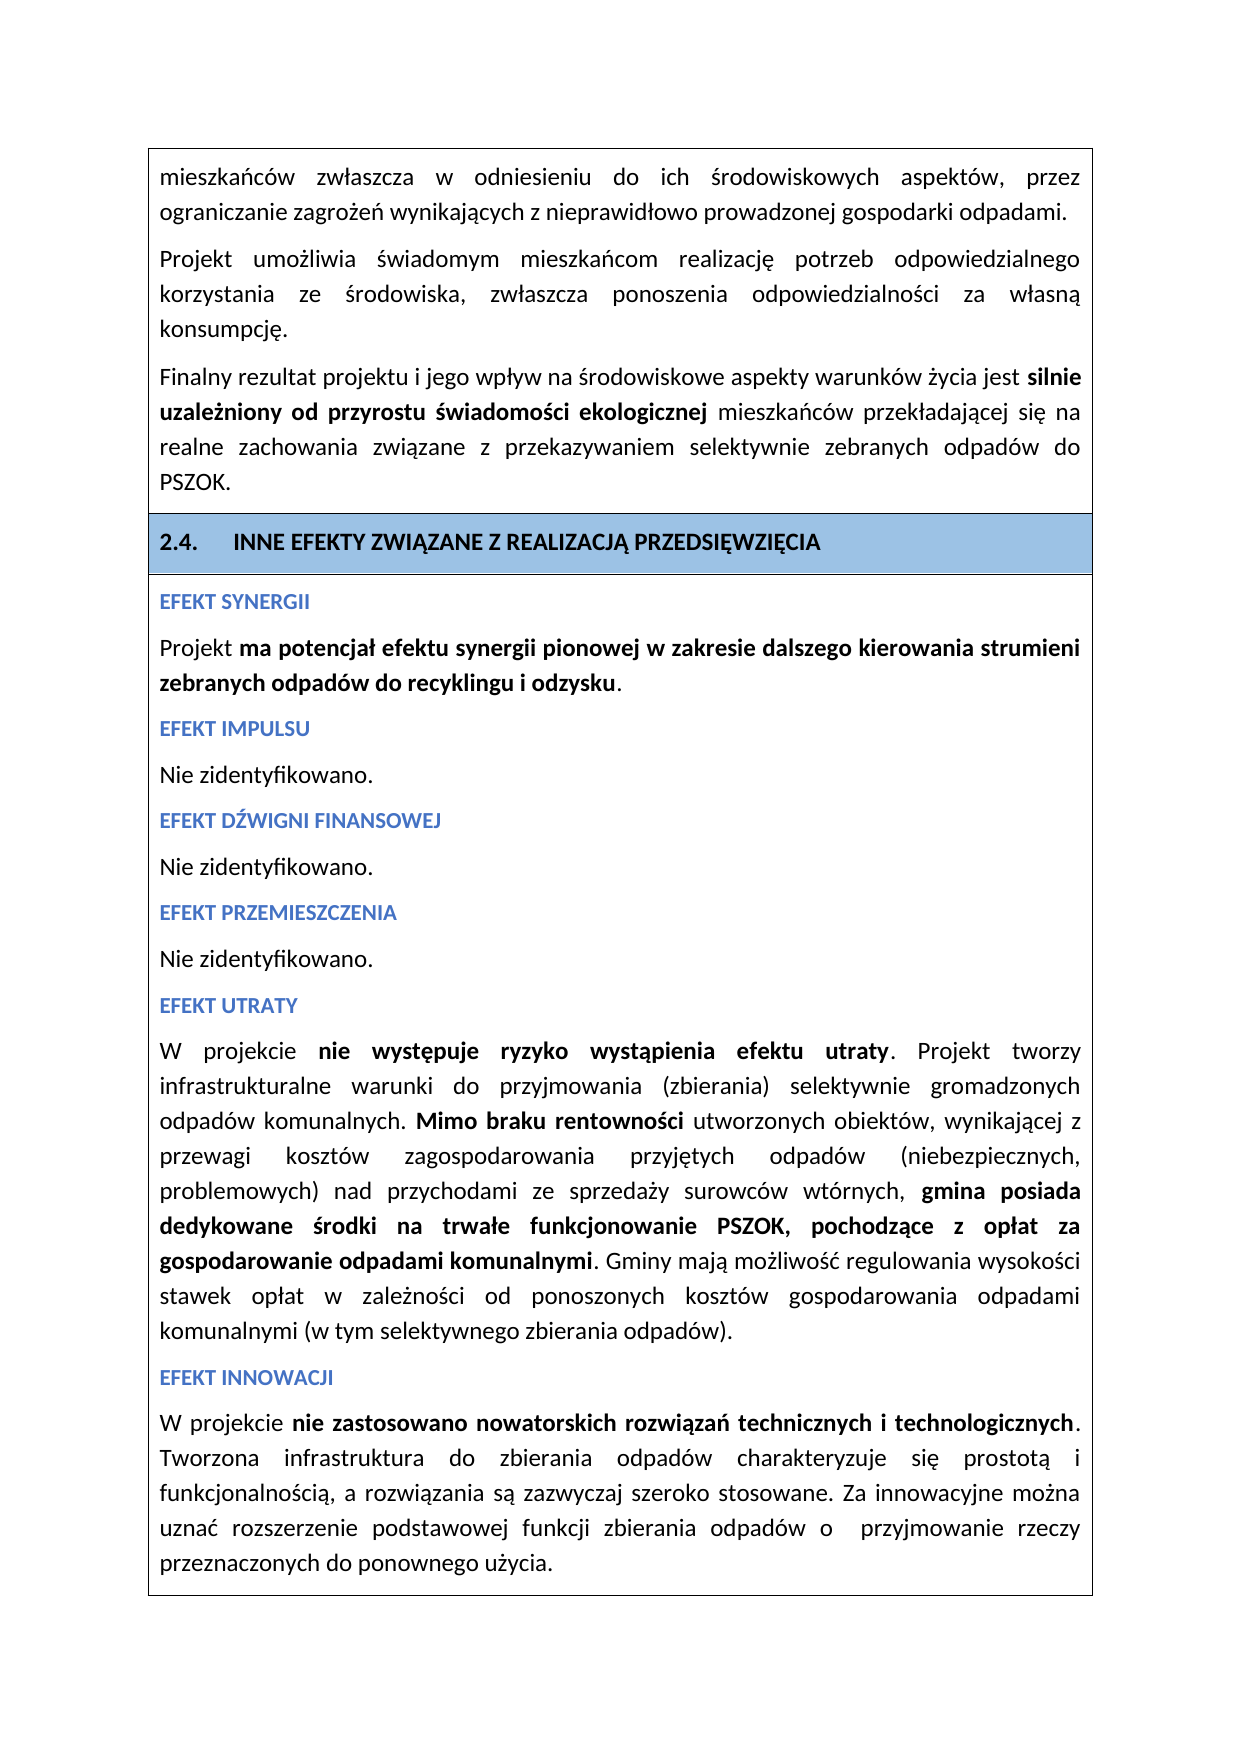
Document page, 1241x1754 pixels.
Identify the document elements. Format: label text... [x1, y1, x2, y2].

table_cell EFEKT SYNERGII Projekt ma potencjał efektu synergii pionowej w zakresie dalszego kierowania strumieni zebranych odpadów do recyklingu i odzysku. EFEKT IMPULSU Nie zidentyfikowano. EFEKT DŹWIGNI FINANSOWEJ Nie zidentyfikowano. EFEKT PRZEMIESZCZENIA Nie zidentyfikowano. EFEKT UTRATY W projekcie nie występuje ryzyko wystąpienia efektu utraty. Projekt tworzy infrastrukturalne warunki do przyjmowania (zbierania) selektywnie gromadzonych odpadów komunalnych. Mimo braku rentowności utworzonych obiektów, wynikającej z przewagi kosztów zagospodarowania przyjętych odpadów (niebezpiecznych, problemowych) nad przychodami ze sprzedaży surowców wtórnych, gmina posiada dedykowane środki na trwałe funkcjonowanie PSZOK, pochodzące z opłat za gospodarowanie odpadami komunalnymi. Gminy mają możliwość regulowania wysokości stawek opłat w zależności od ponoszonych kosztów gospodarowania odpadami komunalnymi (w tym selektywnego zbierania odpadów). EFEKT INNOWACJI W projekcie nie zastosowano nowatorskich rozwiązań technicznych i technologicznych. Tworzona infrastruktura do zbierania odpadów charakteryzuje się prostotą i funkcjonalnością, a rozwiązania są zazwyczaj szeroko stosowane. Za innowacyjne można uznać rozszerzenie podstawowej funkcji zbierania odpadów o przyjmowanie rzeczy przeznaczonych do ponownego użycia. [149, 575, 1092, 1594]
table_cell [149, 149, 1092, 513]
table_cell INNE EFEKTY ZWIĄZANE Z REALIZACJĄ PRZEDSIĘWZIĘCIA [149, 514, 1092, 573]
